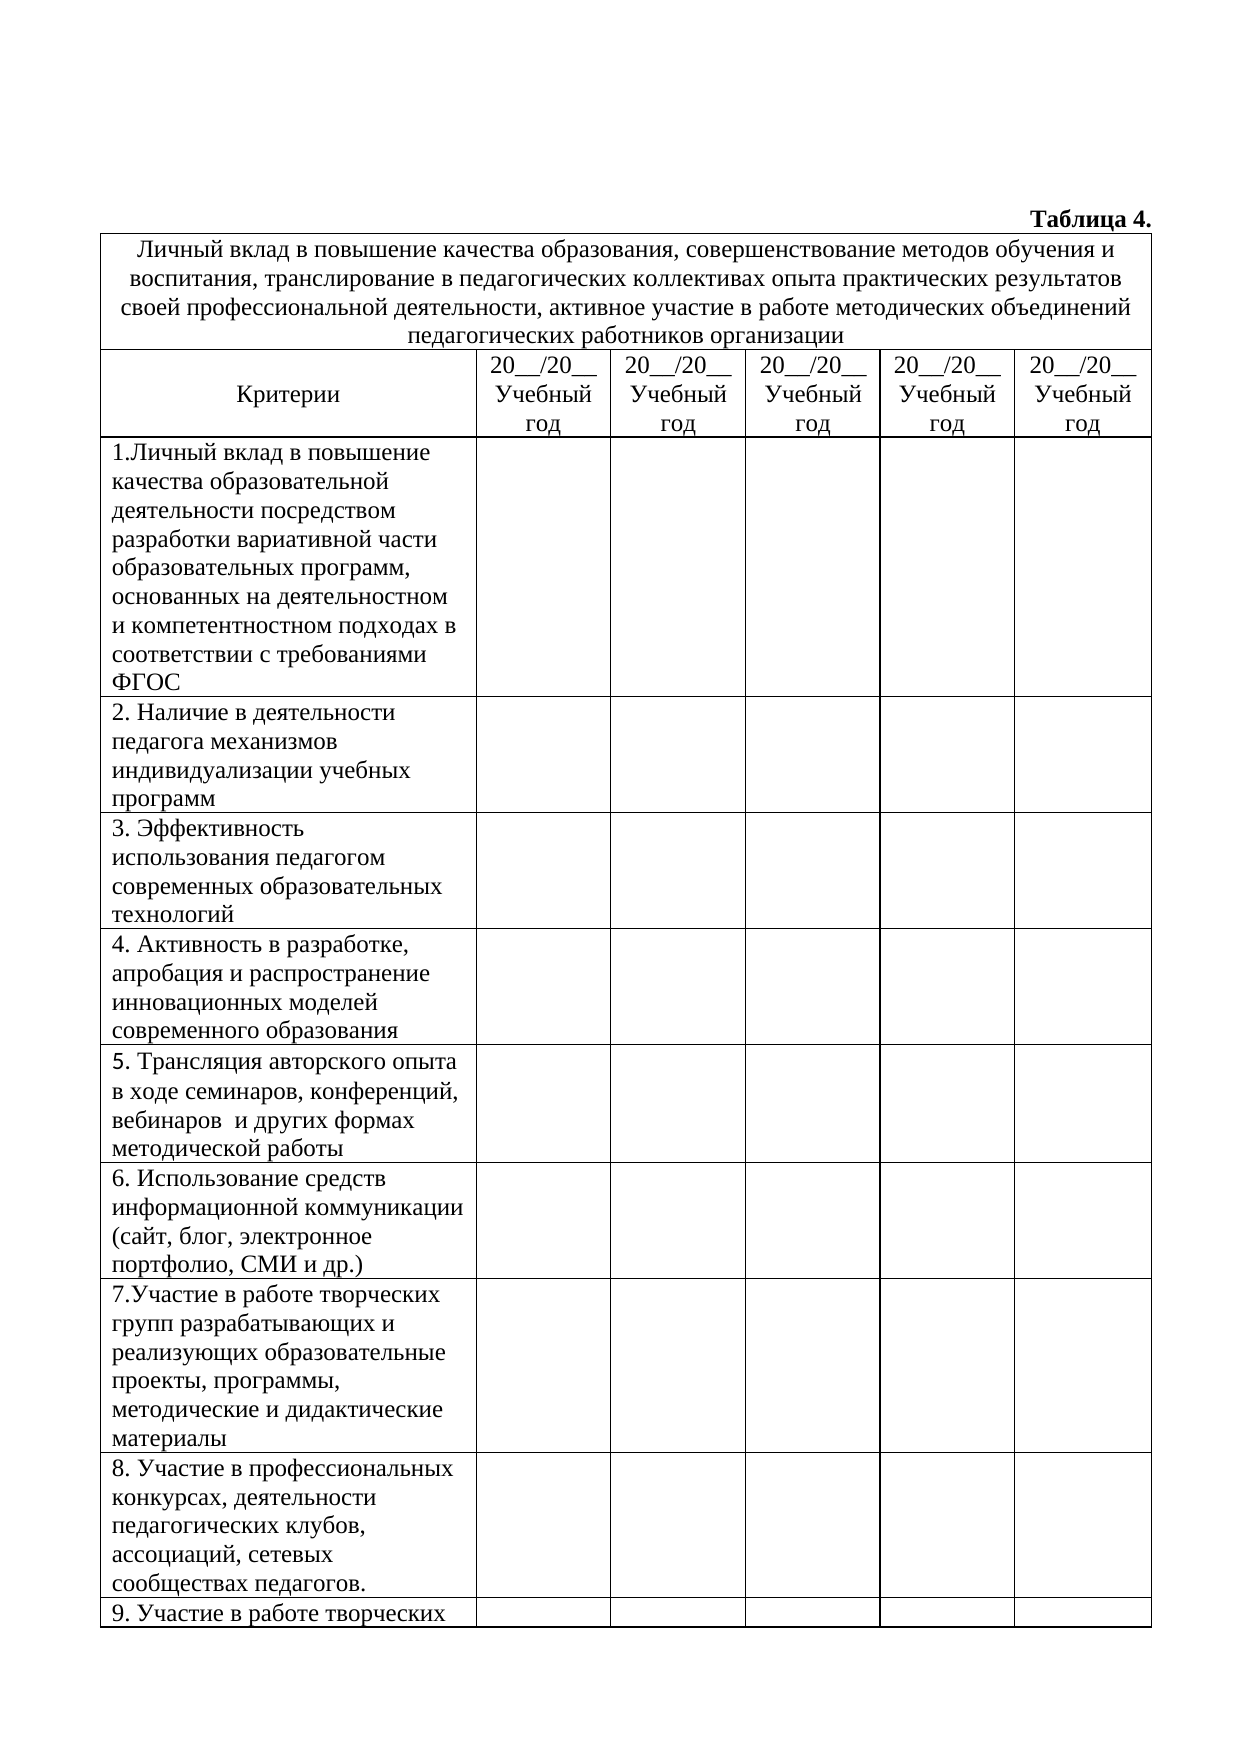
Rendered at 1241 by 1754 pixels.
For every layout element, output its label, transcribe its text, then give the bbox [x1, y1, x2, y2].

table_cell 5. Трансляция авторского опыта в ходе семинаров, конференций, вебинаров и других формах методической работы [101, 1045, 476, 1162]
table_cell [746, 438, 879, 696]
table_cell [1015, 1279, 1151, 1452]
table_cell 20__/20__ Учебный год [1015, 350, 1151, 436]
table_cell 20__/20__ Учебный год [477, 350, 610, 436]
table_cell [477, 1279, 610, 1452]
table_cell [881, 1453, 1014, 1597]
table_cell [477, 1598, 610, 1626]
table_cell [611, 1045, 745, 1162]
table_cell Критерии [101, 350, 476, 436]
table_cell [1015, 1045, 1151, 1162]
table_cell [611, 438, 745, 696]
table_cell [881, 1598, 1014, 1626]
table_cell [611, 1163, 745, 1278]
table_cell 6. Использование средств информационной коммуникации (сайт, блог, электронное портфолио, СМИ и др.) [101, 1163, 476, 1278]
table_cell [881, 438, 1014, 696]
table_cell [611, 1279, 745, 1452]
table_cell 8. Участие в профессиональных конкурсах, деятельности педагогических клубов, ассоциаций, сетевых сообществах педагогов. [101, 1453, 476, 1597]
table_cell [746, 1163, 879, 1278]
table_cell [101, 1598, 476, 1626]
table_cell [746, 1279, 879, 1452]
table_cell [746, 1045, 879, 1162]
table_cell [1015, 929, 1151, 1044]
text Таблица 4. [177, 204, 1152, 233]
table_cell 20__/20__ Учебный год [746, 350, 879, 436]
table_cell [611, 1598, 745, 1626]
table_cell [1015, 697, 1151, 812]
table_cell [1015, 438, 1151, 696]
table_cell [881, 1045, 1014, 1162]
table_cell [1015, 1453, 1151, 1597]
table_cell [746, 929, 879, 1044]
table_cell [477, 813, 610, 928]
table_cell [1015, 813, 1151, 928]
table_cell 20__/20__ Учебный год [881, 350, 1014, 436]
table_cell [477, 1045, 610, 1162]
table_cell [611, 813, 745, 928]
table_cell 2. Наличие в деятельности педагога механизмов индивидуализации учебных программ [101, 697, 476, 812]
table_cell [881, 813, 1014, 928]
table_header Личный вклад в повышение качества образования, совершенствование методов обучения и воспитания, транслирование в педагогических коллективах опыта практических результатов своей профессиональной деятельности, активное участие в работе методических объединений педагогических работников организации [101, 234, 1151, 349]
table_cell [881, 697, 1014, 812]
table_cell 4. Активность в разработке, апробация и распространение инновационных моделей современного образования [101, 929, 476, 1044]
table_cell [477, 1453, 610, 1597]
table_cell [1015, 1163, 1151, 1278]
table_cell 20__/20__ Учебный год [611, 350, 745, 436]
table_cell 3. Эффективность использования педагогом современных образовательных технологий [101, 813, 476, 928]
table_cell [746, 1598, 879, 1626]
table_cell [881, 1279, 1014, 1452]
table_cell [611, 697, 745, 812]
table_cell [477, 929, 610, 1044]
table_cell [611, 1453, 745, 1597]
table_cell [477, 1163, 610, 1278]
table_cell [746, 1453, 879, 1597]
table_cell [881, 929, 1014, 1044]
table_cell [881, 1163, 1014, 1278]
table_cell 1.Личный вклад в повышение качества образовательной деятельности посредством разработки вариативной части образовательных программ, основанных на деятельностном и компетентностном подходах в соответствии с требованиями ФГОС [101, 438, 476, 696]
table_cell 7.Участие в работе творческих групп разрабатывающих и реализующих образовательные проекты, программы, методические и дидактические материалы [101, 1279, 476, 1452]
table_cell [746, 697, 879, 812]
table_cell [477, 697, 610, 812]
table_cell [477, 438, 610, 696]
table_cell [611, 929, 745, 1044]
table_cell [1015, 1598, 1151, 1626]
table_cell [746, 813, 879, 928]
